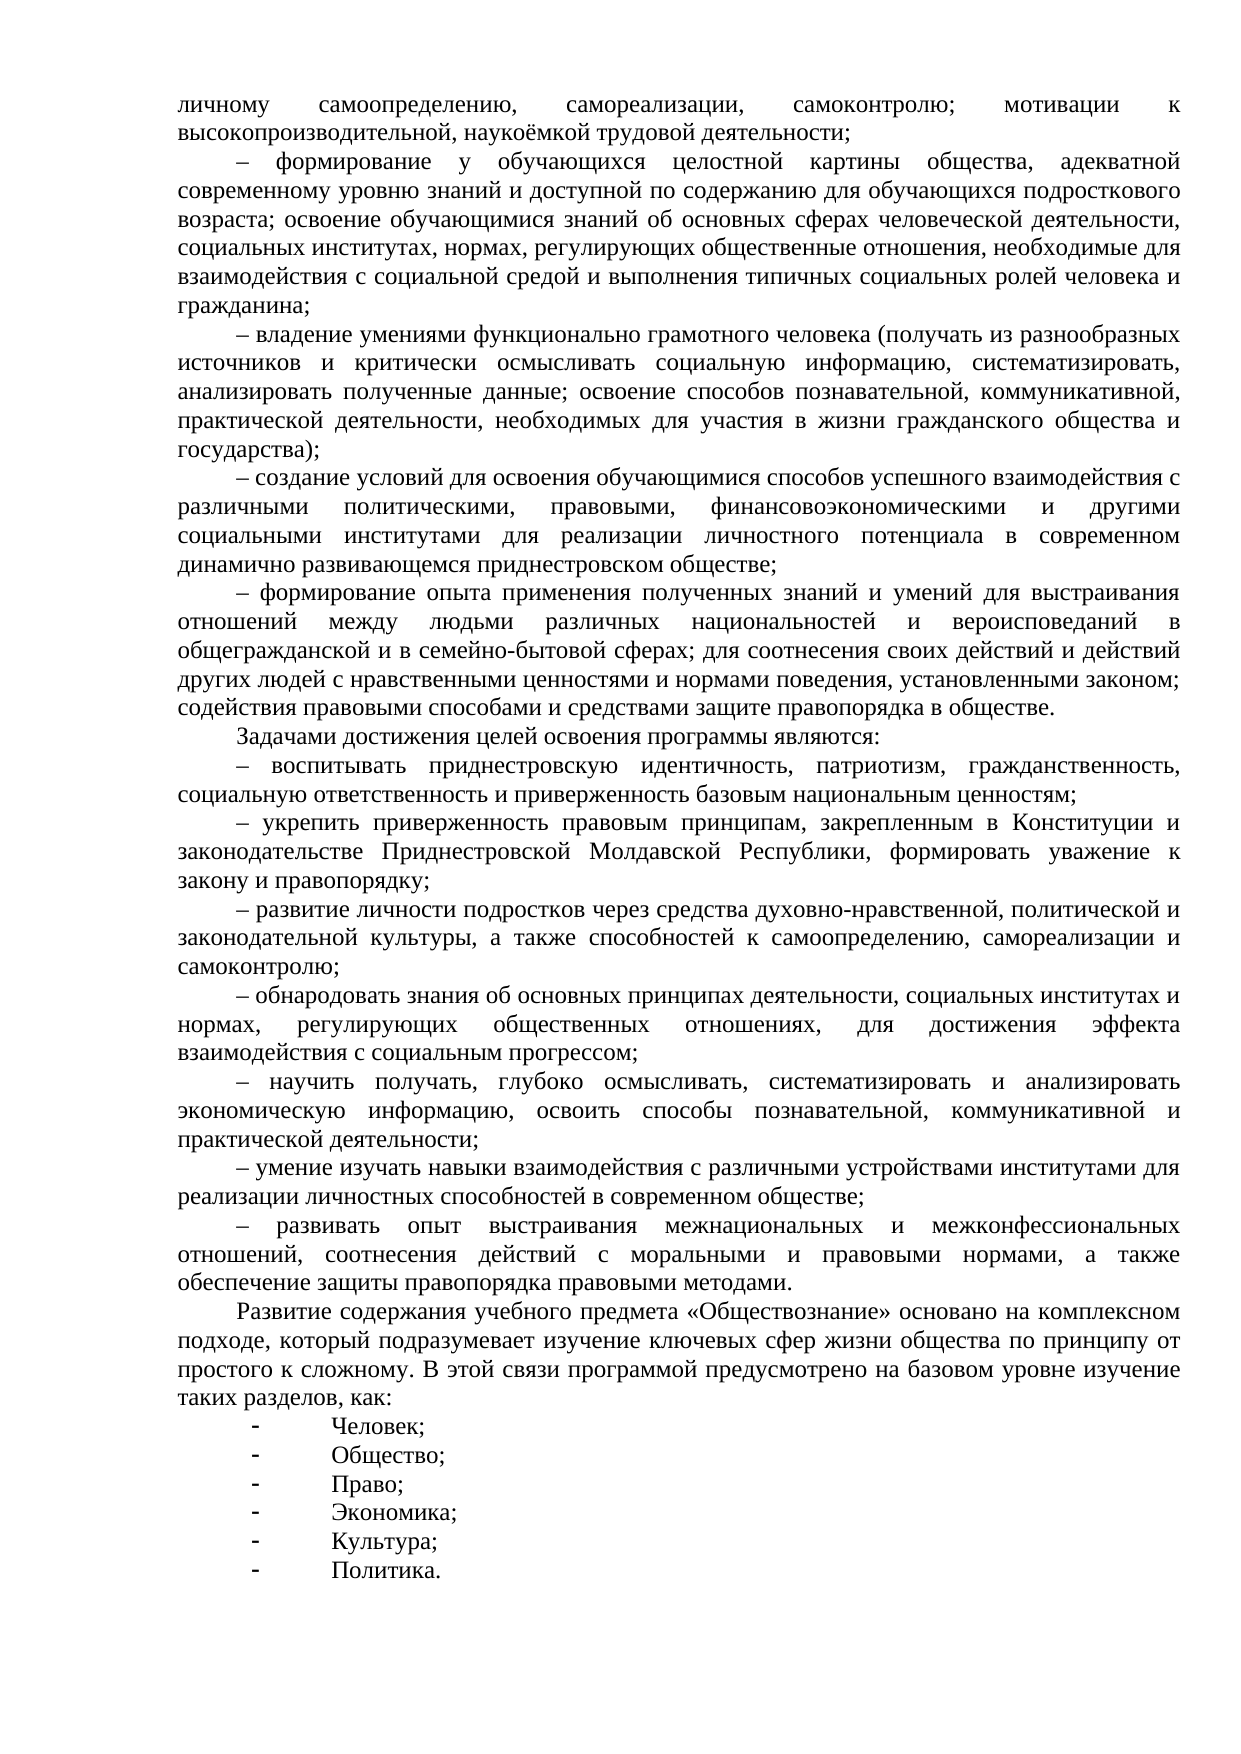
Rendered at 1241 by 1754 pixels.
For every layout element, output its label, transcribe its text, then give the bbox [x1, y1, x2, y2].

list Человек; [177, 1411, 1181, 1440]
list Культура; [177, 1526, 1181, 1555]
text – развитие личности подростков через средства духовно-нравственной, политической и законодательной культуры, а также способностей к самоопределению, самореализации и самоконтролю; [177, 894, 1181, 980]
text – развивать опыт выстраивания межнациональных и межконфессиональных отношений, соотнесения действий с моральными и правовыми нормами, а также обеспечение защиты правопорядка правовыми методами. [177, 1210, 1181, 1296]
text – научить получать, глубоко осмысливать, систематизировать и анализировать экономическую информацию, освоить способы познавательной, коммуникативной и практической деятельности; [177, 1066, 1181, 1152]
text – формирование опыта применения полученных знаний и умений для выстраивания отношений между людьми различных национальностей и вероисповеданий в общегражданской и в семейно-бытовой сферах; для соотнесения своих действий и действий других людей с нравственными ценностями и нормами поведения, установленными законом; содействия правовыми способами и средствами защите правопорядка в обществе. [177, 577, 1181, 721]
text – формирование у обучающихся целостной картины общества, адекватной современному уровню знаний и доступной по содержанию для обучающихся подросткового возраста; освоение обучающимися знаний об основных сферах человеческой деятельности, социальных институтах, нормах, регулирующих общественные отношения, необходимые для взаимодействия с социальной средой и выполнения типичных социальных ролей человека и гражданина; [177, 146, 1181, 319]
text – укрепить приверженность правовым принципам, закрепленным в Конституции и законодательстве Приднестровской Молдавской Республики, формировать уважение к закону и правопорядку; [177, 807, 1181, 894]
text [177, 89, 1181, 146]
text – обнародовать знания об основных принципах деятельности, социальных институтах и ​​нормах, регулирующих общественных отношениях, для достижения эффекта взаимодействия с социальным прогрессом; [177, 980, 1181, 1066]
text – создание условий для освоения обучающимися способов успешного взаимодействия с различными политическими, правовыми, финансовоэкономическими и другими социальными институтами для реализации личностного потенциала в современном динамично развивающемся приднестровском обществе; [177, 462, 1181, 577]
text Задачами достижения целей освоения программы являются: [177, 721, 1181, 750]
list Общество; [177, 1440, 1181, 1469]
text – владение умениями функционально грамотного человека (получать из разнообразных источников и критически осмысливать социальную информацию, систематизировать, анализировать полученные данные; освоение способов познавательной, коммуникативной, практической деятельности, необходимых для участия в жизни гражданского общества и государства); [177, 319, 1181, 462]
text – умение изучать навыки взаимодействия с различными устройствами институтами для реализации личностных способностей в современном обществе; [177, 1152, 1181, 1210]
list Экономика; [177, 1497, 1181, 1526]
text Развитие содержания учебного предмета «Обществознание» основано на комплексном подходе, который подразумевает изучение ключевых сфер жизни общества по принципу от простого к сложному. В этой связи программой предусмотрено на базовом уровне изучение таких разделов, как: [177, 1296, 1181, 1411]
list Политика. [177, 1555, 1181, 1584]
list Право; [177, 1469, 1181, 1497]
text – воспитывать приднестровскую идентичность, патриотизм, гражданственность, социальную ответственность и приверженность базовым национальным ценностям; [177, 750, 1181, 807]
